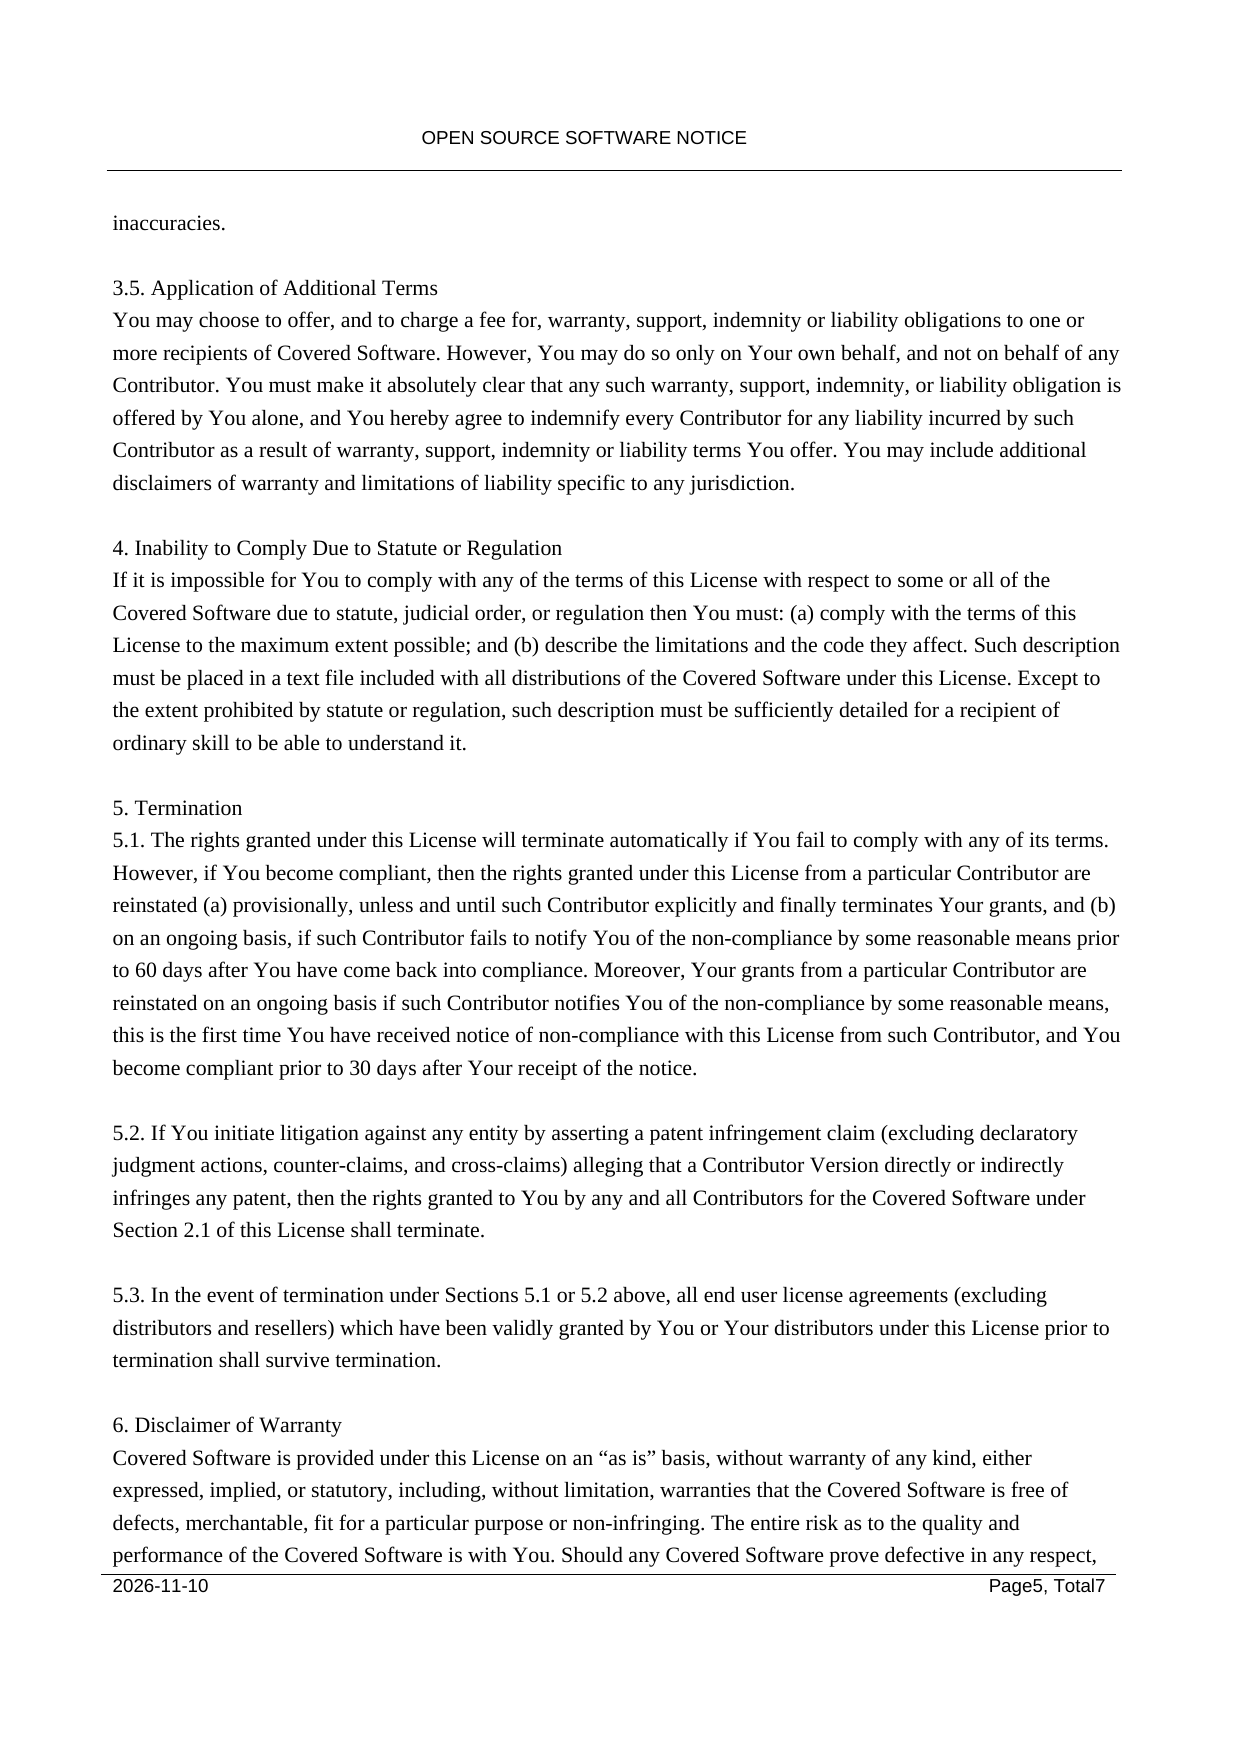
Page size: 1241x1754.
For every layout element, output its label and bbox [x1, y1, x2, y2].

text [112, 206, 1128, 1571]
